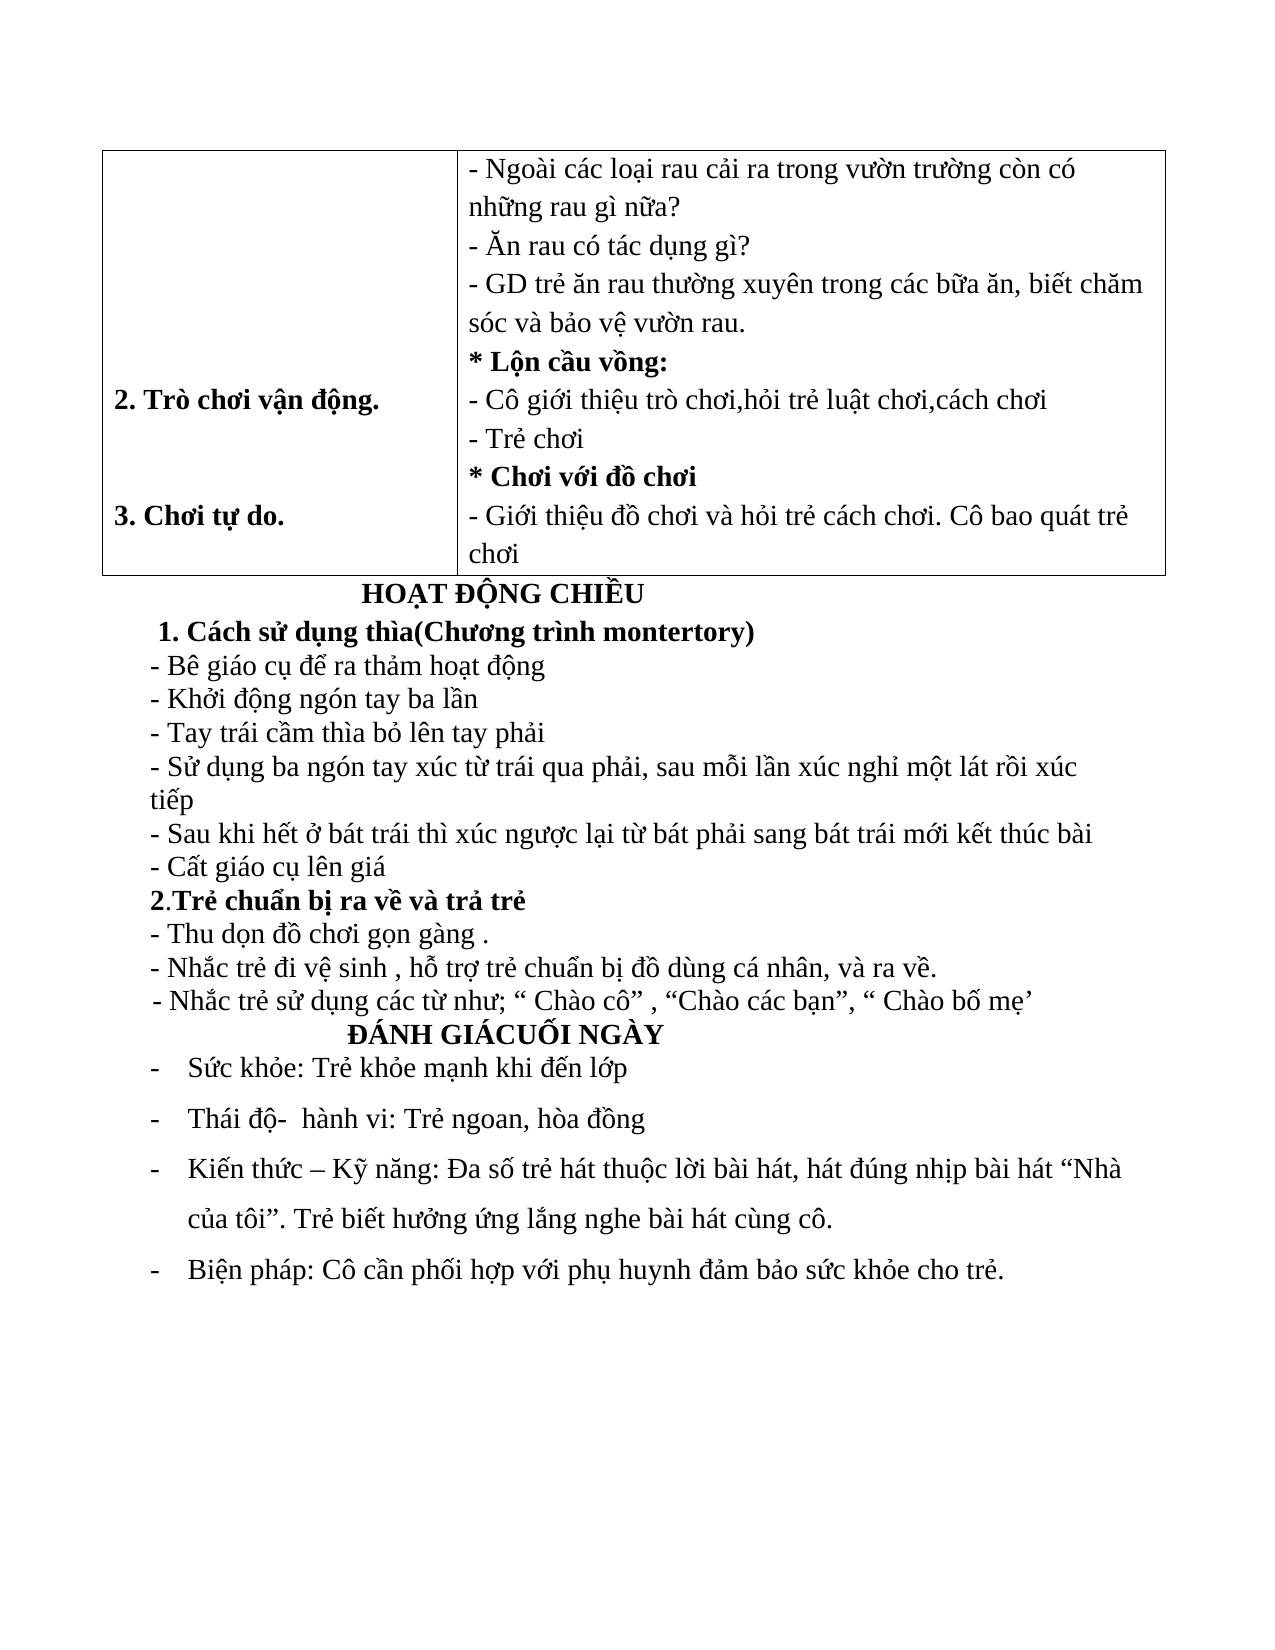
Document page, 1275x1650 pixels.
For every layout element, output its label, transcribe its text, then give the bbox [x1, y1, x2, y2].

list Thái độ- hành vi: Trẻ ngoan, hòa đồng [150, 1101, 1125, 1134]
text - Bê giáo cụ để ra thảm hoạt động [150, 648, 1125, 682]
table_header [103, 151, 457, 575]
list Biện pháp: Cô cần phối hợp với phụ huynh đảm bảo sức khỏe cho trẻ. [150, 1252, 1125, 1285]
text - Cất giáo cụ lên giá [150, 849, 1125, 883]
text HOẠT ĐỘNG CHIỀU [150, 576, 1125, 609]
list Sức khỏe: Trẻ khỏe mạnh khi đến lớp [150, 1051, 1125, 1084]
text - Khởi động ngón tay ba lần [150, 682, 1125, 715]
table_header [458, 151, 1165, 575]
text - Nhắc trẻ sử dụng các từ như; “ Chào cô” , “Chào các bạn”, “ Chào bố mẹ’ [94, 983, 1182, 1017]
text - Thu dọn đồ chơi gọn gàng . [150, 916, 1125, 950]
text - Sau khi hết ở bát trái thì xúc ngược lại từ bát phải sang bát trái mới kết thúc bài [150, 816, 1125, 849]
text ĐÁNH GIÁCUỐI NGÀY [150, 1017, 1125, 1051]
text - Tay trái cầm thìa bỏ lên tay phải [150, 715, 1125, 749]
text 1. Cách sử dụng thìa(Chương trình montertory) [150, 614, 1125, 648]
text - Nhắc trẻ đi vệ sinh , hỗ trợ trẻ chuẩn bị đồ dùng cá nhân, và ra về. [150, 950, 1125, 983]
list Kiến thức – Kỹ năng: Đa số trẻ hát thuộc lời bài hát, hát đúng nhịp bài hát “Nhà của tôi”. Trẻ biết hưởng ứng lắng nghe bài hát cùng cô. [150, 1151, 1125, 1235]
text 2.Trẻ chuẩn bị ra về và trả trẻ [150, 883, 1125, 916]
text - Sử dụng ba ngón tay xúc từ trái qua phải, sau mỗi lần xúc nghỉ một lát rồi xúc tiếp [150, 749, 1125, 816]
